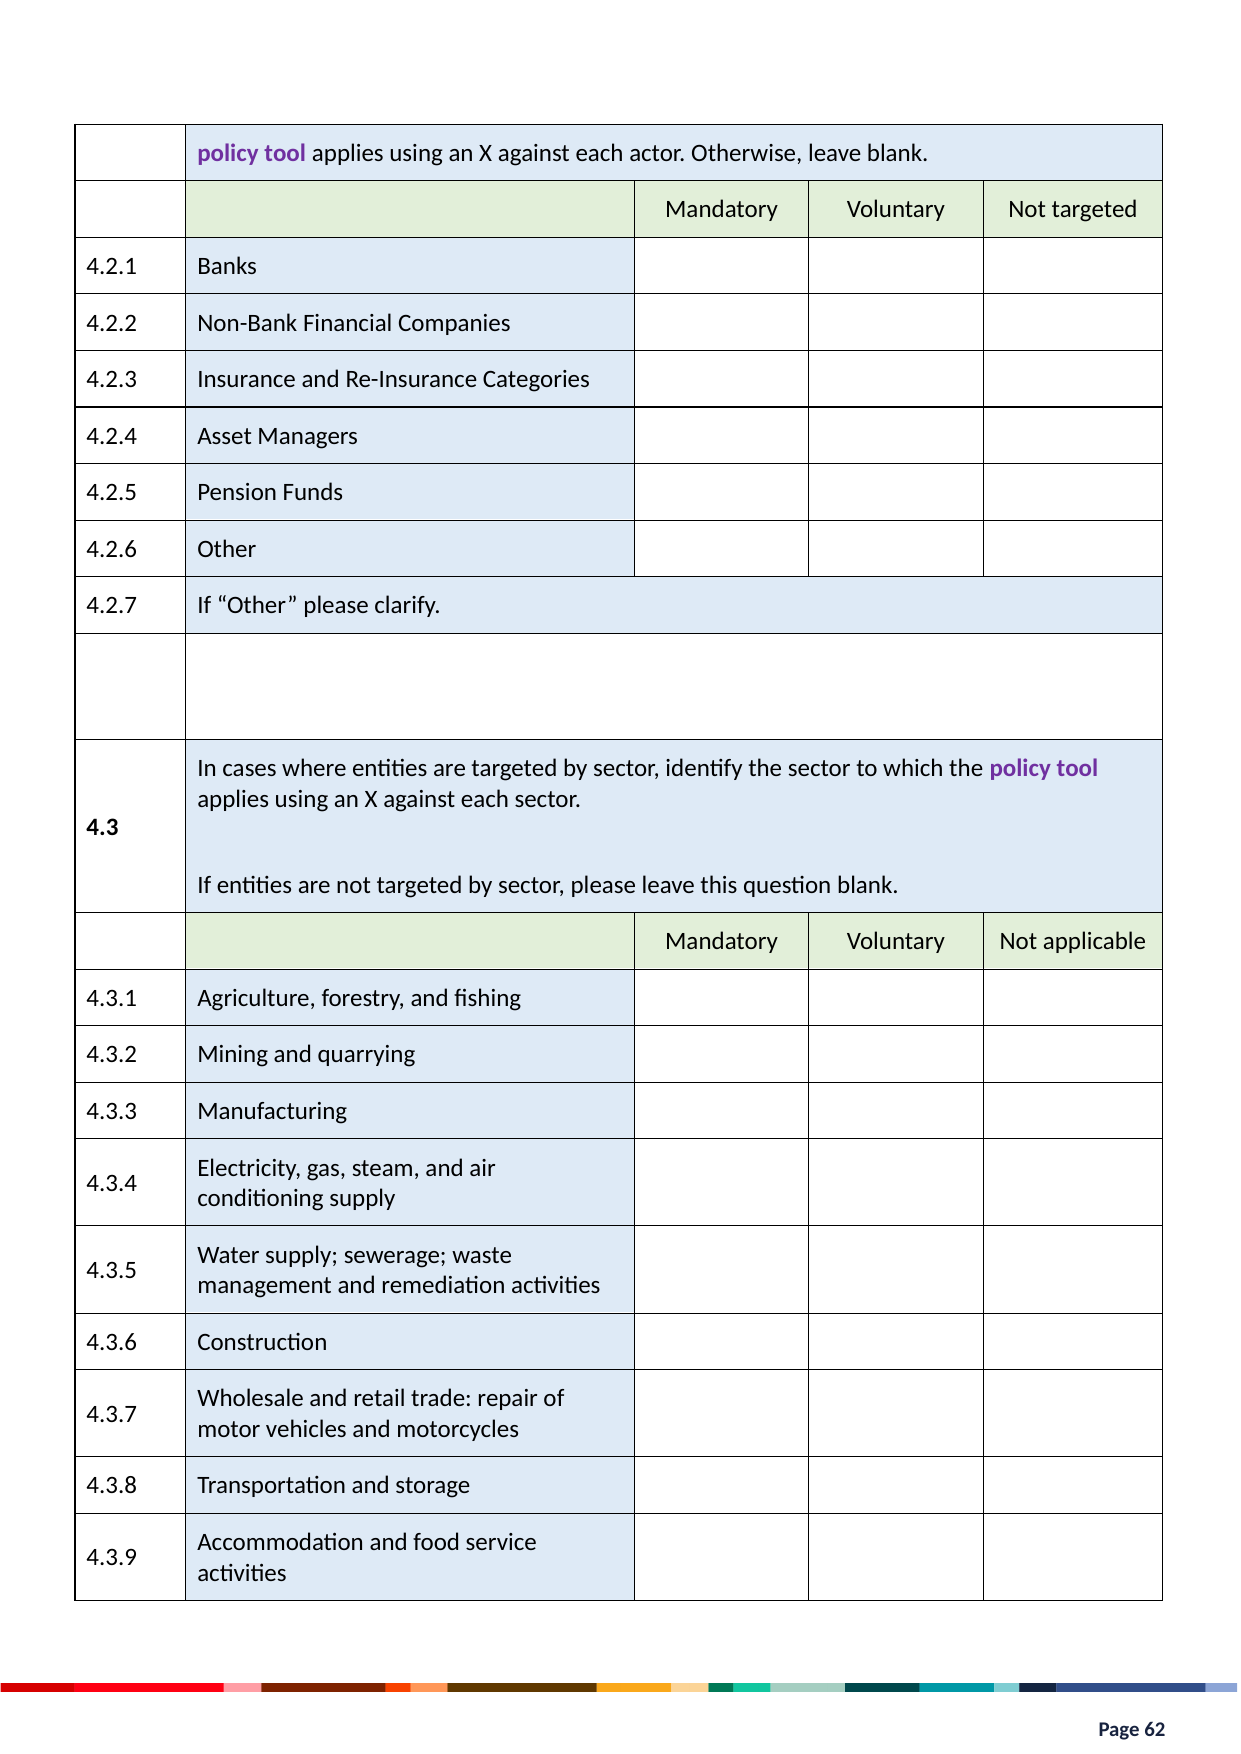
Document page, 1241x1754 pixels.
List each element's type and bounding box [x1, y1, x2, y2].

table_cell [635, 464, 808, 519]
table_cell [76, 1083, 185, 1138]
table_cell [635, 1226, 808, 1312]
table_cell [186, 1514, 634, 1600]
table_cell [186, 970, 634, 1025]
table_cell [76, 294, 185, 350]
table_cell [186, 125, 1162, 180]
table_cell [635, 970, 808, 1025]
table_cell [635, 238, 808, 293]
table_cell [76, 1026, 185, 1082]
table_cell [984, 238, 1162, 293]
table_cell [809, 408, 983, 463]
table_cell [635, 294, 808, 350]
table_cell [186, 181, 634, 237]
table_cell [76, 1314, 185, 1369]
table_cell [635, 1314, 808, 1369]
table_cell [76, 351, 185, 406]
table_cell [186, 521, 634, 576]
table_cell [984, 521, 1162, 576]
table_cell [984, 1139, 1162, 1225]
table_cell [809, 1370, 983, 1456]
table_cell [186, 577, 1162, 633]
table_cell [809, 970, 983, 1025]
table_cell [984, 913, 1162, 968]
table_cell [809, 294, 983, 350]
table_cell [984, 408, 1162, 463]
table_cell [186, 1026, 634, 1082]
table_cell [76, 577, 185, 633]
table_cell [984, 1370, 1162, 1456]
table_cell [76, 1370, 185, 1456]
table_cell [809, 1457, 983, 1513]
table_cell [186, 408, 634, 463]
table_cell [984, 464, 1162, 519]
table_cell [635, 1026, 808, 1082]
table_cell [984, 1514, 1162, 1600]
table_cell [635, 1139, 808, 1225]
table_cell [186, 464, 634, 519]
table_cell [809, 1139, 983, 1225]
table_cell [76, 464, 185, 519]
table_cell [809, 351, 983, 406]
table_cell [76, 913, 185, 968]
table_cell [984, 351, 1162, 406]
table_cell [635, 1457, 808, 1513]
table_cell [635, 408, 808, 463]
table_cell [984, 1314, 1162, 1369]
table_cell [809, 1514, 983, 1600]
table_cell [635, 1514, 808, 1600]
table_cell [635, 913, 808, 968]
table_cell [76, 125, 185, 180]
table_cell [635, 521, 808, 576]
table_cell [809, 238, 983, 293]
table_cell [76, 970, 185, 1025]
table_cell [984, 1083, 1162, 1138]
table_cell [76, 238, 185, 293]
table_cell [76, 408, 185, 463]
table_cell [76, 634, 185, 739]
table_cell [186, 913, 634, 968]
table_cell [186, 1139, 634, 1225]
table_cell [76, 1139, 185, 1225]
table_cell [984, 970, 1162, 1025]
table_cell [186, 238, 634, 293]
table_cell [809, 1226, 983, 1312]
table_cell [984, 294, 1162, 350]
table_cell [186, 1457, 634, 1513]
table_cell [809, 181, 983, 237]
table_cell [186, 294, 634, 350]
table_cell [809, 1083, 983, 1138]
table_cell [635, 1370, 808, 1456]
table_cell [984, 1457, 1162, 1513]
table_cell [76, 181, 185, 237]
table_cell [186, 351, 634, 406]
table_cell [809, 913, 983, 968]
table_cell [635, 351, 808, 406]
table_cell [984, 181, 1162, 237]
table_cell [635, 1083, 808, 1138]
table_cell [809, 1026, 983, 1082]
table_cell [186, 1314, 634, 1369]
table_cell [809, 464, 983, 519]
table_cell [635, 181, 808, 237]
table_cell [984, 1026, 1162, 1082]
picture [0, 1683, 1236, 1692]
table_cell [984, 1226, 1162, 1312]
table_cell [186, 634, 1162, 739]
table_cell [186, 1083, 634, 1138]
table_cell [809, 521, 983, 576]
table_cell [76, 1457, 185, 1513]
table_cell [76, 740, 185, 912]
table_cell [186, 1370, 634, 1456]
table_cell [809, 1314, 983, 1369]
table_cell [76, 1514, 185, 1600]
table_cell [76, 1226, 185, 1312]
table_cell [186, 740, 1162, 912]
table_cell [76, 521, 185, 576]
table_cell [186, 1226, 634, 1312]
